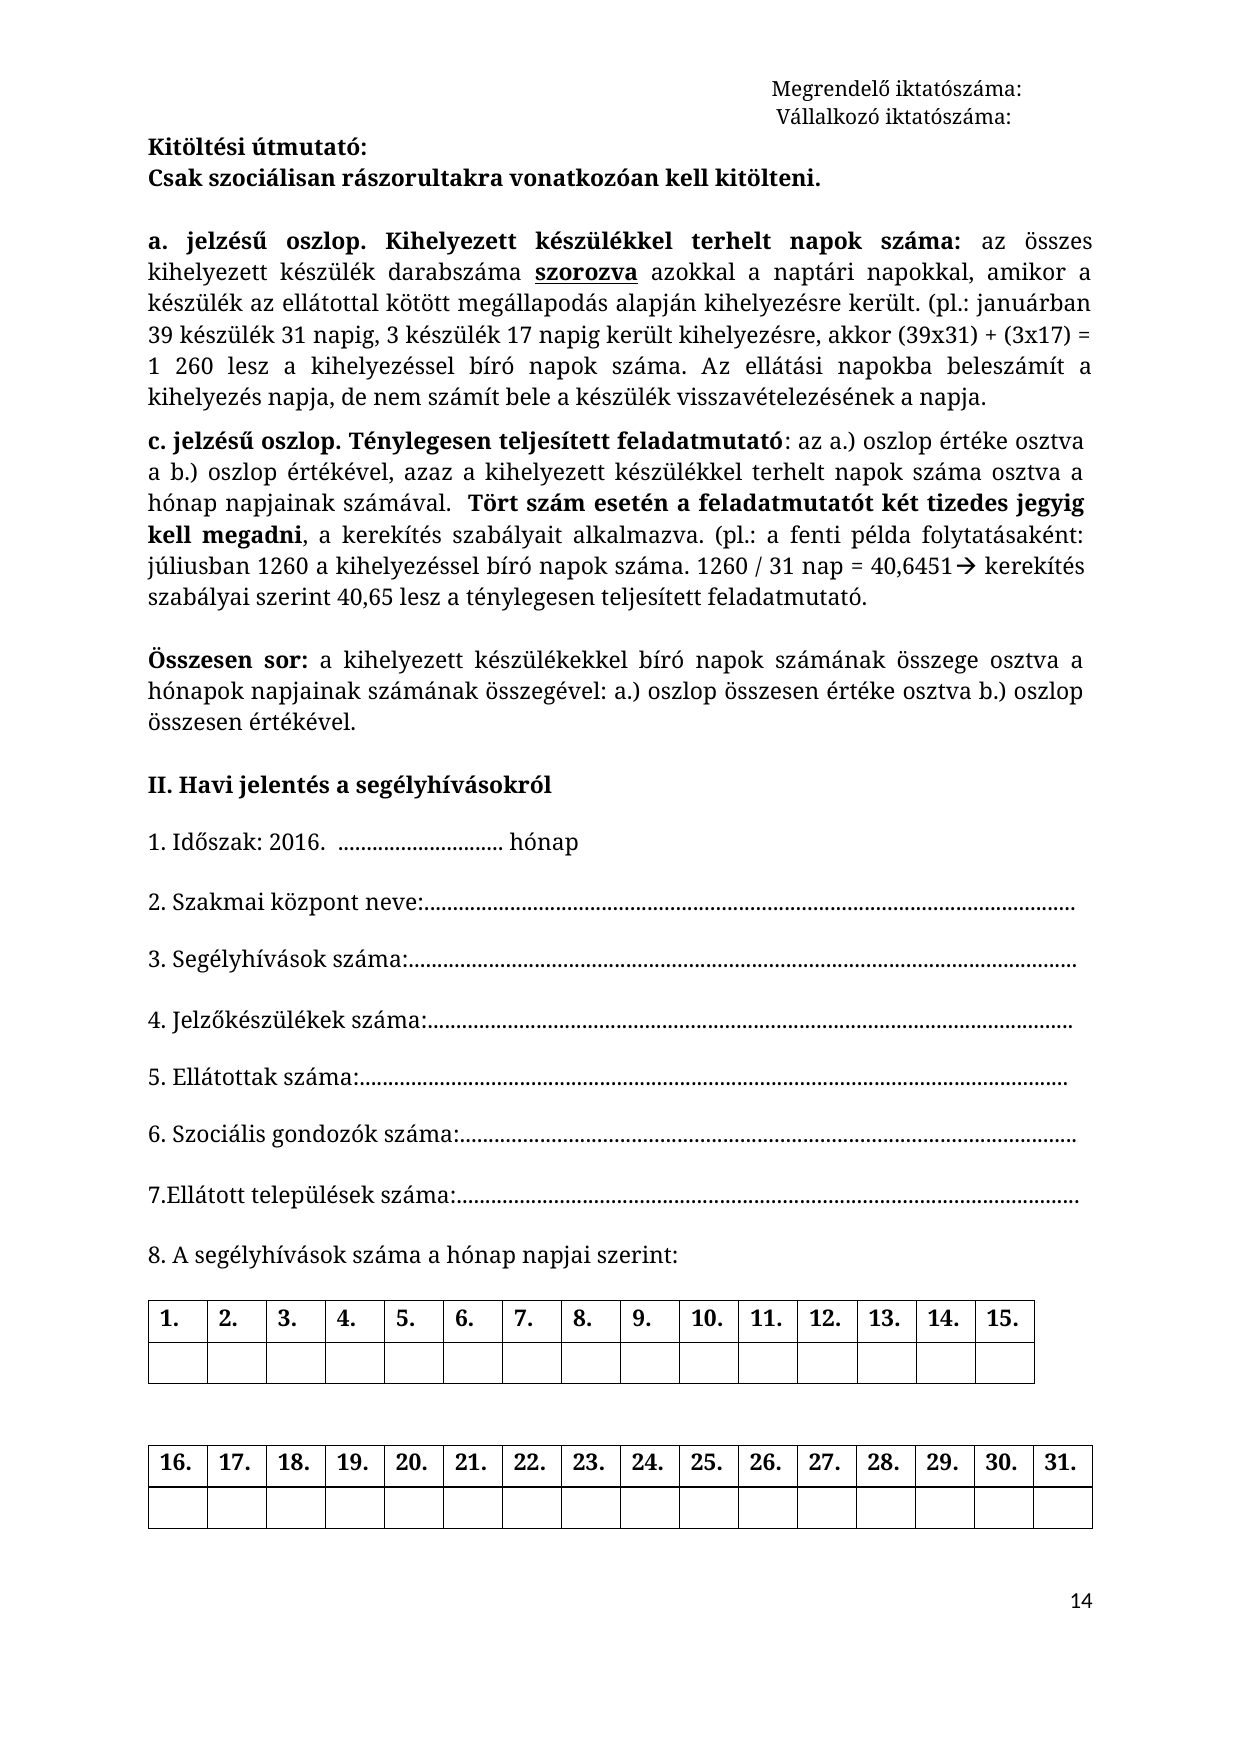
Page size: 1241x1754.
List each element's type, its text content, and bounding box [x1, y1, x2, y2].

table_header 28. [857, 1446, 915, 1486]
text 2. Szakmai központ neve:.................................................................................................................. [148, 886, 1092, 918]
table_cell [680, 1488, 738, 1528]
text Összesen sor: a kihelyezett készülékekkel bíró napok számának összege osztva a hónapok napjainak számának összegével: a.) oszlop összesen értéke osztva b.) oszlop összesen értékével. [148, 644, 1085, 737]
table_cell [385, 1488, 443, 1528]
text 4. Jelzőkészülékek száma:................................................................................................................. [148, 1004, 1092, 1035]
text II. Havi jelentés a segélyhívásokról [148, 769, 1092, 800]
table_header 14. [917, 1301, 975, 1342]
table_cell [562, 1488, 620, 1528]
table_header 23. [562, 1446, 620, 1486]
text c. jelzésű oszlop. Ténylegesen teljesített feladatmutató: az a.) oszlop értéke osztva a b.) oszlop értékével, azaz a kihelyezett készülékkel terhelt napok száma osztva a hónap napjainak számával. Tört szám esetén a feladatmutatót két tizedes jegyig kell megadni, a kerekítés szabályait alkalmazva. (pl.: a fenti példa folytatásaként: júliusban 1260 a kihelyezéssel bíró napok száma. 1260 / 31 nap = 40,6451 kerekítés szabályai szerint 40,65 lesz a ténylegesen teljesített feladatmutató. [148, 425, 1085, 612]
text segélyhívások száma a hónap napjai szerint: [148, 1239, 1092, 1271]
table_header 19. [326, 1446, 384, 1486]
table_header 21. [444, 1446, 502, 1486]
table_header 18. [267, 1446, 325, 1486]
table_header 13. [858, 1301, 916, 1342]
table_cell [680, 1343, 738, 1383]
table_header 7. [503, 1301, 561, 1342]
table_cell [739, 1488, 797, 1528]
table_header 26. [739, 1446, 797, 1486]
table_header 25. [680, 1446, 738, 1486]
table_cell [798, 1343, 857, 1383]
table_cell [857, 1488, 915, 1528]
text 5. Ellátottak száma:............................................................................................................................ [148, 1061, 1092, 1092]
table_cell [503, 1488, 561, 1528]
table_cell [208, 1343, 266, 1383]
table_cell [444, 1343, 502, 1383]
table_header 6. [444, 1301, 502, 1342]
list a. jelzésű oszlop. Kihelyezett készülékkel terhelt napok száma: az összes kihelyezett készülék darabszáma szorozva azokkal a naptári napokkal, amikor a készülék az ellátottal kötött megállapodás alapján kihelyezésre került. (pl.: januárban 39 készülék 31 napig, 3 készülék 17 napig került kihelyezésre, akkor (39x31) + (3x17) = 1 260 lesz a kihelyezéssel bíró napok száma. Az ellátási napokba beleszámít a kihelyezés napja, de nem számít bele a készülék visszavételezésének a napja. [148, 225, 1092, 412]
table_header 1. [149, 1301, 207, 1342]
table_header 20. [385, 1446, 443, 1486]
table_cell [917, 1343, 975, 1383]
table_cell [621, 1488, 679, 1528]
table_cell [267, 1488, 325, 1528]
text Kitöltési útmutató: [148, 131, 1172, 162]
table_cell [326, 1343, 384, 1383]
table_header 11. [739, 1301, 797, 1342]
table_cell [1034, 1488, 1092, 1528]
table_cell [798, 1488, 856, 1528]
table_cell [621, 1343, 679, 1383]
table_header 17. [208, 1446, 266, 1486]
table_cell [385, 1343, 443, 1383]
table_header 31. [1034, 1446, 1092, 1486]
table_header 22. [503, 1446, 561, 1486]
table_header 27. [798, 1446, 856, 1486]
table_header 29. [916, 1446, 974, 1486]
table_header 12. [798, 1301, 857, 1342]
table_cell [503, 1343, 561, 1383]
table_cell [208, 1488, 266, 1528]
table_header 5. [385, 1301, 443, 1342]
table_header 10. [680, 1301, 738, 1342]
table_cell [149, 1488, 207, 1528]
table_cell [739, 1343, 797, 1383]
table_cell [267, 1343, 325, 1383]
table_header 8. [562, 1301, 620, 1342]
table_cell [562, 1343, 620, 1383]
table_header 3. [267, 1301, 325, 1342]
table_header 9. [621, 1301, 679, 1342]
text 1. Időszak: 2016. ............................. hónap [148, 825, 1092, 857]
table_header 2. [208, 1301, 266, 1342]
text 3. Segélyhívások száma:..................................................................................................................... [148, 943, 1092, 974]
table_header 16. [149, 1446, 207, 1486]
table_cell [444, 1488, 502, 1528]
table_header 24. [621, 1446, 679, 1486]
table_cell [326, 1488, 384, 1528]
table_header 30. [975, 1446, 1033, 1486]
text 6. Szociális gondozók száma:............................................................................................................ [148, 1118, 1092, 1149]
text Csak szociálisan rászorultakra vonatkozóan kell kitölteni. [148, 162, 1172, 194]
table_cell [976, 1343, 1034, 1383]
table_cell [149, 1343, 207, 1383]
table_cell [975, 1488, 1033, 1528]
table_cell [858, 1343, 916, 1383]
table_header 15. [976, 1301, 1034, 1342]
table_header 4. [326, 1301, 384, 1342]
text 7.Ellátott települések száma:............................................................................................................. [148, 1178, 1092, 1210]
table_cell [916, 1488, 974, 1528]
